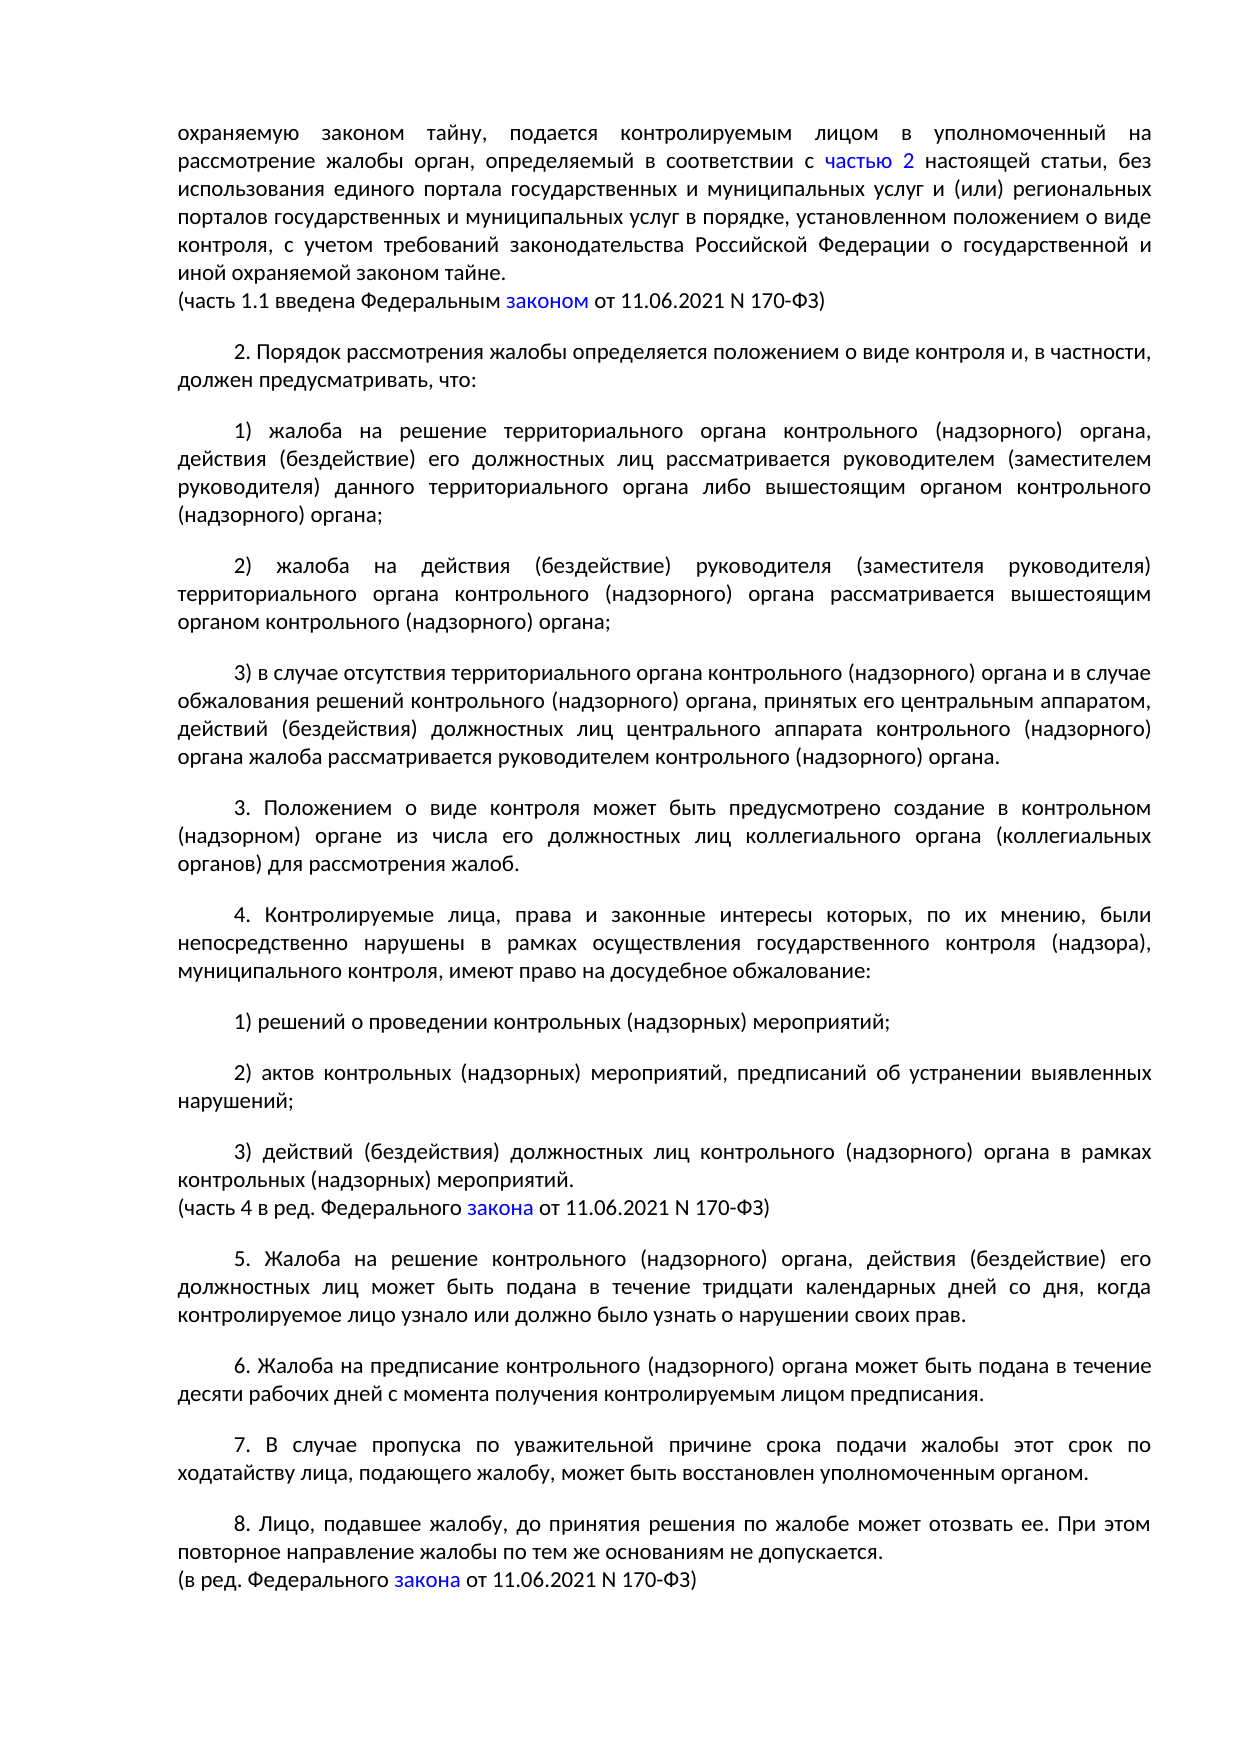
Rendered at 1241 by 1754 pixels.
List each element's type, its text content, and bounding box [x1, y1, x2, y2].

text 3) в случае отсутствия территориального органа контрольного (надзорного) органа и в случае обжалования решений контрольного (надзорного) органа, принятых его центральным аппаратом, действий (бездействия) должностных лиц центрального аппарата контрольного (надзорного) органа жалоба рассматривается руководителем контрольного (надзорного) органа. [177, 658, 1152, 770]
text 2) актов контрольных (надзорных) мероприятий, предписаний об устранении выявленных нарушений; [177, 1058, 1152, 1114]
text 3. Положением о виде контроля может быть предусмотрено создание в контрольном (надзорном) органе из числа его должностных лиц коллегиального органа (коллегиальных органов) для рассмотрения жалоб. [177, 793, 1152, 877]
text (часть 4 в ред. Федерального закона от 11.06.2021 N 170-ФЗ) [177, 1193, 1152, 1221]
text 1) жалоба на решение территориального органа контрольного (надзорного) органа, действия (бездействие) его должностных лиц рассматривается руководителем (заместителем руководителя) данного территориального органа либо вышестоящим органом контрольного (надзорного) органа; [177, 416, 1152, 528]
text 2. Порядок рассмотрения жалобы определяется положением о виде контроля и, в частности, должен предусматривать, что: [177, 337, 1152, 393]
text (часть 1.1 введена Федеральным законом от 11.06.2021 N 170-ФЗ) [177, 286, 1152, 314]
text 1) решений о проведении контрольных (надзорных) мероприятий; [177, 1007, 1152, 1035]
text 2) жалоба на действия (бездействие) руководителя (заместителя руководителя) территориального органа контрольного (надзорного) органа рассматривается вышестоящим органом контрольного (надзорного) органа; [177, 551, 1152, 635]
text 8. Лицо, подавшее жалобу, до принятия решения по жалобе может отозвать ее. При этом повторное направление жалобы по тем же основаниям не допускается. [177, 1509, 1152, 1565]
text 3) действий (бездействия) должностных лиц контрольного (надзорного) органа в рамках контрольных (надзорных) мероприятий. [177, 1137, 1152, 1193]
text 5. Жалоба на решение контрольного (надзорного) органа, действия (бездействие) его должностных лиц может быть подана в течение тридцати календарных дней со дня, когда контролируемое лицо узнало или должно было узнать о нарушении своих прав. [177, 1244, 1152, 1328]
text 7. В случае пропуска по уважительной причине срока подачи жалобы этот срок по ходатайству лица, подающего жалобу, может быть восстановлен уполномоченным органом. [177, 1430, 1152, 1486]
text 6. Жалоба на предписание контрольного (надзорного) органа может быть подана в течение десяти рабочих дней с момента получения контролируемым лицом предписания. [177, 1351, 1152, 1407]
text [177, 118, 1152, 286]
text 4. Контролируемые лица, права и законные интересы которых, по их мнению, были непосредственно нарушены в рамках осуществления государственного контроля (надзора), муниципального контроля, имеют право на досудебное обжалование: [177, 900, 1152, 984]
text (в ред. Федерального закона от 11.06.2021 N 170-ФЗ) [177, 1565, 1152, 1593]
